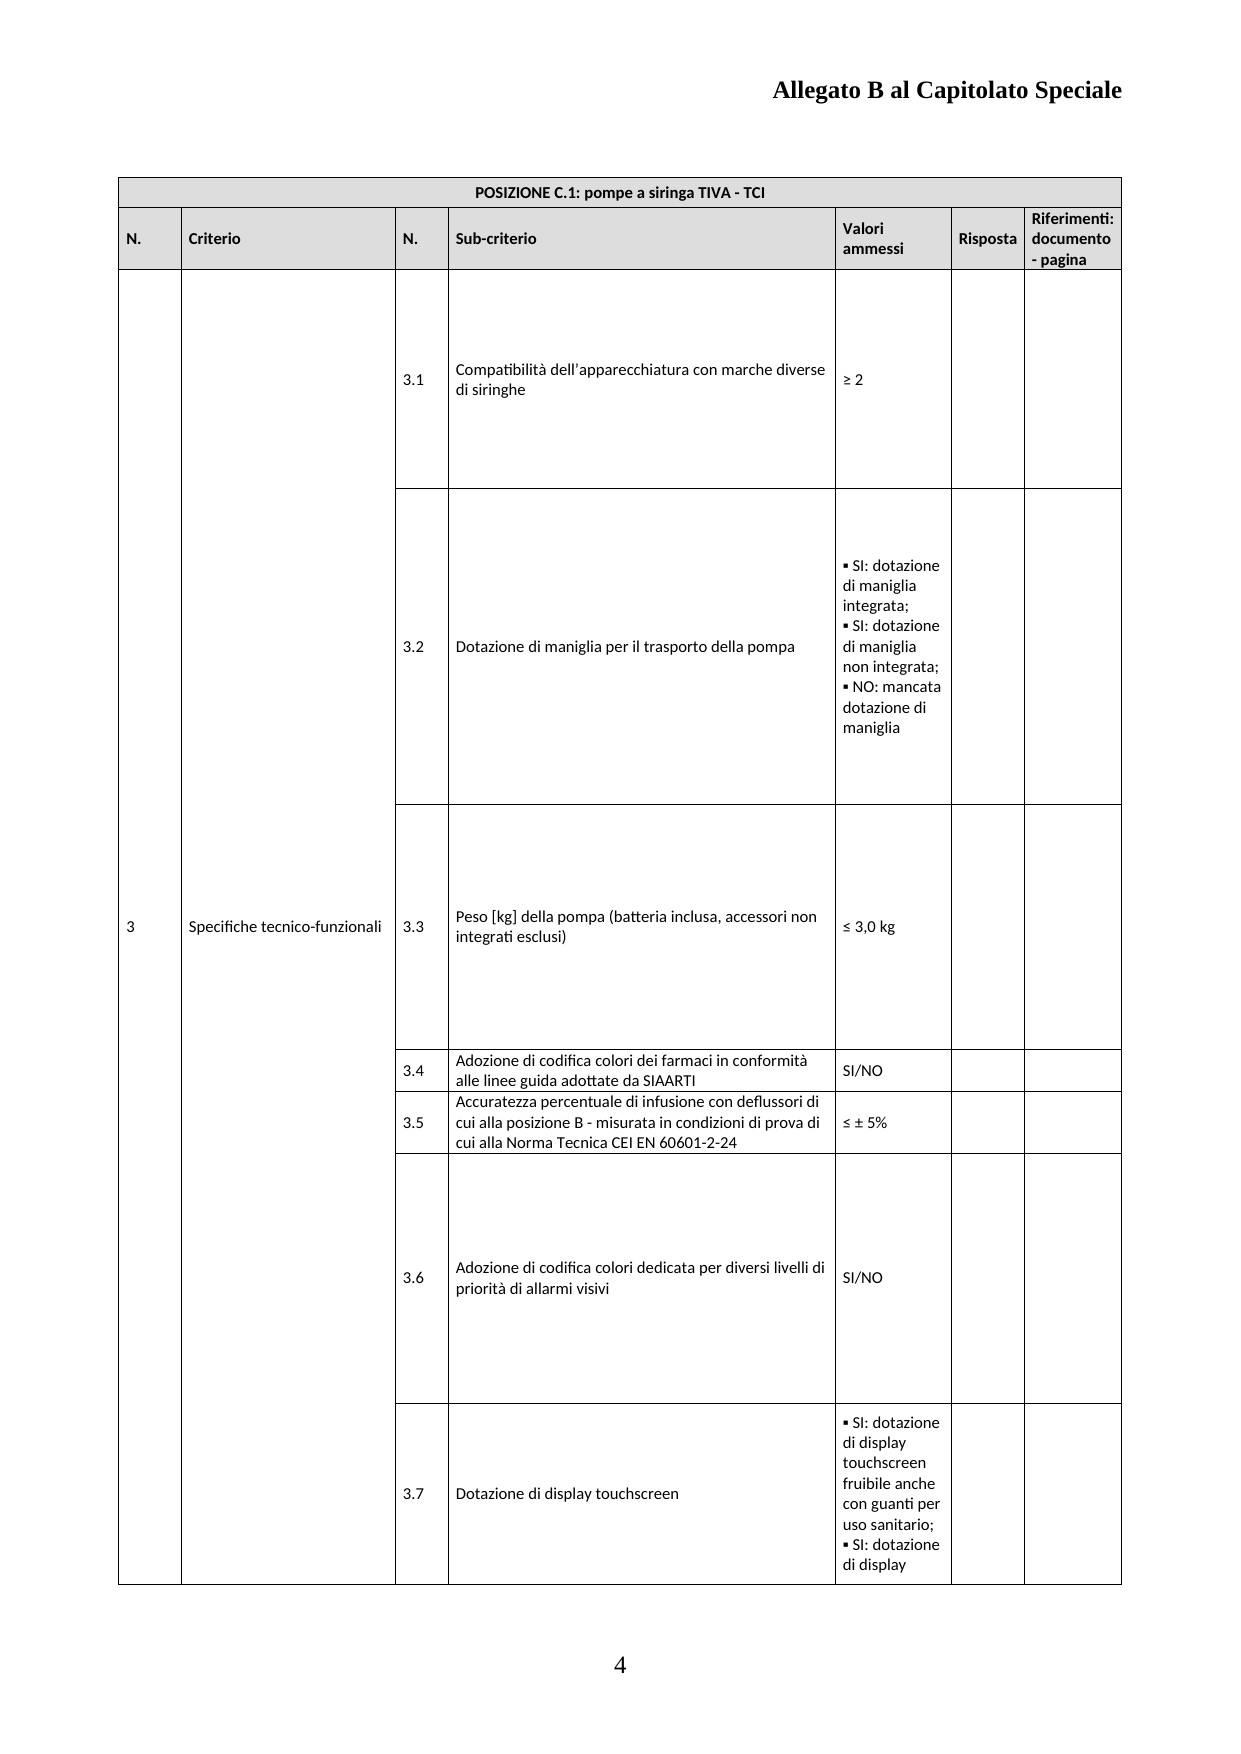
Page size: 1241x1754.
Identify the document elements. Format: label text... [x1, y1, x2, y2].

table_cell [1025, 805, 1121, 1049]
table_cell 3 [119, 270, 181, 1583]
table_cell N. [396, 208, 448, 269]
table_cell 3.4 [396, 1050, 448, 1091]
table_cell [952, 1050, 1024, 1091]
table_cell [1025, 489, 1121, 803]
table_cell 3.1 [396, 270, 448, 488]
table_cell Valori ammessi [836, 208, 951, 269]
table_cell [1025, 1050, 1121, 1091]
table_cell SI/NO [836, 1050, 951, 1091]
table_cell SI/NO [836, 1154, 951, 1402]
table_cell Risposta [952, 208, 1024, 269]
table_cell [1025, 1154, 1121, 1402]
table_cell [952, 1154, 1024, 1402]
table_cell 3.2 [396, 489, 448, 803]
table_cell [952, 270, 1024, 488]
table_cell [1025, 1092, 1121, 1152]
table_cell 3.6 [396, 1154, 448, 1402]
table_cell Adozione di codifica colori dei farmaci in conformità alle linee guida adottate da SIAARTI [449, 1050, 835, 1091]
table_cell Accuratezza percentuale di infusione con deflussori di cui alla posizione B - misurata in condizioni di prova di cui alla Norma Tecnica CEI EN 60601-2-24 [449, 1092, 835, 1152]
table_cell 3.3 [396, 805, 448, 1049]
table_cell [952, 1092, 1024, 1152]
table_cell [449, 1404, 835, 1583]
table_cell [1025, 1404, 1121, 1583]
table_cell [952, 805, 1024, 1049]
table_cell 3.5 [396, 1092, 448, 1152]
table_cell 3.7 [396, 1404, 448, 1583]
table_cell [952, 489, 1024, 803]
table_cell Riferimenti: documento - pagina [1025, 208, 1121, 269]
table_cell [836, 1404, 951, 1583]
table_cell Sub-criterio [449, 208, 835, 269]
table_cell Dotazione di maniglia per il trasporto della pompa [449, 489, 835, 803]
table_cell N. [119, 208, 181, 269]
table_cell Peso [kg] della pompa (batteria inclusa, accessori non integrati esclusi) [449, 805, 835, 1049]
table_cell Criterio [182, 208, 395, 269]
table_cell Adozione di codifica colori dedicata per diversi livelli di priorità di allarmi visivi [449, 1154, 835, 1402]
table_cell ≥ 2 [836, 270, 951, 488]
table_cell POSIZIONE C.1: pompe a siringa TIVA - TCI [119, 178, 1121, 207]
table_cell Compatibilità dell’apparecchiatura con marche diverse di siringhe [449, 270, 835, 488]
table_cell Specifiche tecnico-funzionali [182, 270, 395, 1583]
table_cell ≤ 3,0 kg [836, 805, 951, 1049]
table_cell [1025, 270, 1121, 488]
table_cell ≤ ± 5% [836, 1092, 951, 1152]
table_cell ▪ SI: dotazione di maniglia integrata; ▪ SI: dotazione di maniglia non integrata; ▪ NO: mancata dotazione di maniglia [836, 489, 951, 803]
table_cell [952, 1404, 1024, 1583]
